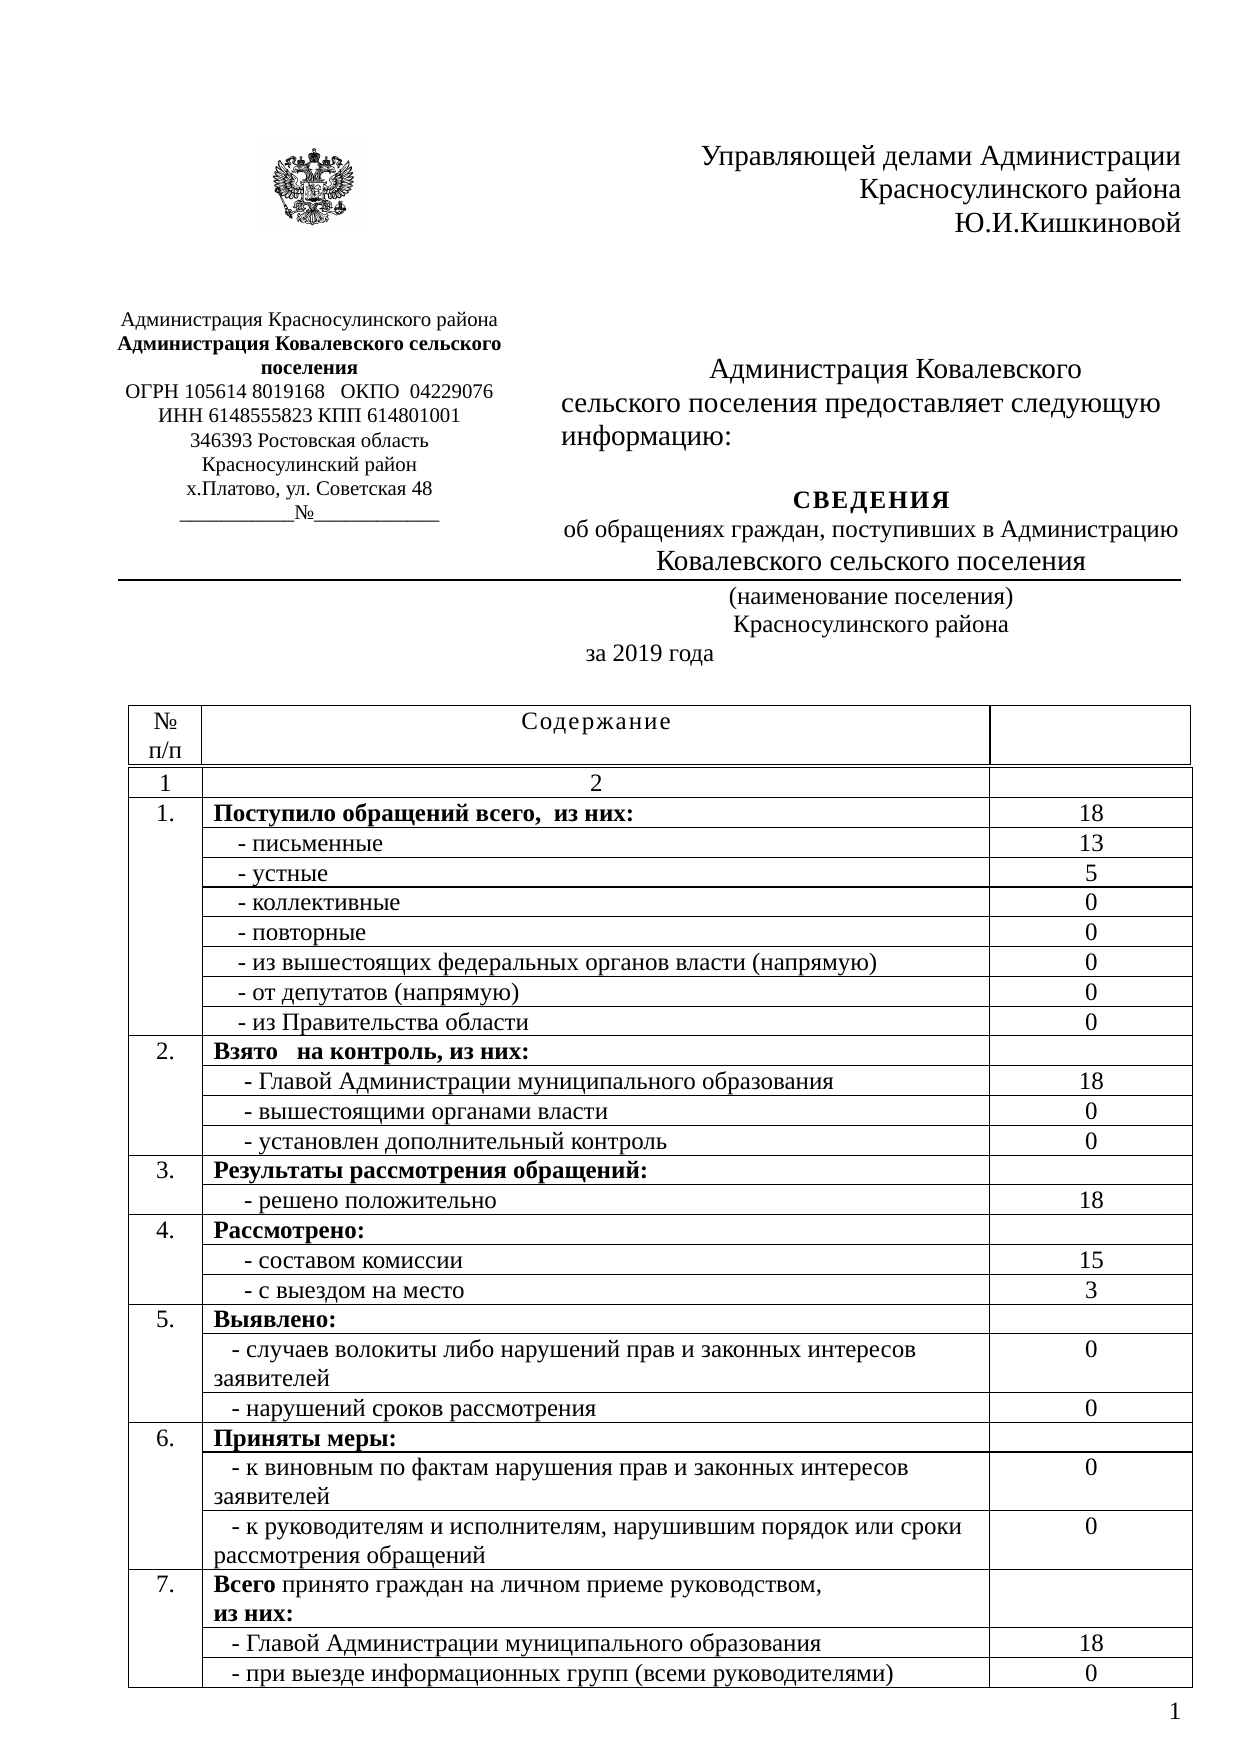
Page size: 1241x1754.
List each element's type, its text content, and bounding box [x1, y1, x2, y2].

table_cell - Главой Администрации муниципального образования [203, 1628, 989, 1657]
table_cell - к руководителям и исполнителям, нарушившим порядок или сроки рассмотрения обращений [203, 1511, 989, 1568]
table_cell 0 [990, 1007, 1192, 1035]
table_cell - от депутатов (напрямую) [203, 977, 989, 1006]
table_cell - устные [203, 858, 989, 886]
table_cell 0 [990, 888, 1192, 916]
table_cell [990, 1156, 1192, 1184]
table_cell 0 [990, 1334, 1192, 1392]
table_cell 3. [129, 1156, 202, 1214]
text Ковалевского сельского поселения [118, 543, 1181, 579]
text Управляющей делами Администрации Красносулинского района Ю.И.Кишкиновой [118, 138, 1181, 239]
text Администрация Ковалевского сельского поселения предоставляет следующую информацию: [118, 351, 1181, 452]
table_cell [990, 1036, 1192, 1065]
table_cell 0 [990, 977, 1192, 1006]
table_cell - установлен дополнительный контроль [203, 1126, 989, 1154]
table_cell - повторные [203, 917, 989, 946]
table_cell 0 [990, 1096, 1192, 1125]
table_cell Приняты меры: [203, 1423, 989, 1451]
table_cell 0 [990, 1658, 1192, 1687]
table_cell Поступило обращений всего, из них: [203, 798, 989, 827]
table_cell Результаты рассмотрения обращений: [203, 1156, 989, 1184]
table_cell Выявлено: [203, 1305, 989, 1333]
table_cell Взято на контроль, из них: [203, 1036, 989, 1065]
table_header [991, 706, 1190, 764]
table_cell - нарушений сроков рассмотрения [203, 1393, 989, 1422]
table_header 1 [129, 768, 202, 797]
table_cell - письменные [203, 828, 989, 857]
table_header [990, 768, 1192, 797]
table_cell - решено положительно [203, 1185, 989, 1214]
table_cell [990, 1215, 1192, 1244]
table_cell - при выезде информационных групп (всеми руководителями) [203, 1658, 989, 1687]
text (наименование поселения) [118, 581, 1181, 609]
table_cell [990, 1423, 1192, 1451]
table_cell - из вышестоящих федеральных органов власти (напрямую) [203, 947, 989, 976]
table_cell - к виновным по фактам нарушения прав и законных интересов заявителей [203, 1453, 989, 1510]
table_cell 0 [990, 1453, 1192, 1510]
table_cell - составом комиссии [203, 1245, 989, 1274]
text Красносулинского района [118, 609, 1181, 638]
table_cell 5. [129, 1305, 202, 1422]
table_cell 1. [129, 798, 202, 1035]
table_cell 18 [990, 1066, 1192, 1095]
table_cell 0 [990, 1511, 1192, 1568]
table_cell - с выездом на место [203, 1275, 989, 1303]
table_cell 13 [990, 828, 1192, 857]
table_cell [990, 1570, 1192, 1627]
table_cell 7. [129, 1570, 202, 1687]
table_cell - из Правительства области [203, 1007, 989, 1035]
table_cell 3 [990, 1275, 1192, 1303]
text об обращениях граждан, поступивших в Администрацию [118, 514, 1181, 543]
table_cell 18 [990, 798, 1192, 827]
table_cell 0 [990, 1393, 1192, 1422]
table_header 2 [203, 768, 989, 797]
text СВЕДЕНИЯ [118, 486, 1181, 514]
picture [257, 138, 367, 231]
table_cell Рассмотрено: [203, 1215, 989, 1244]
table_cell 18 [990, 1628, 1192, 1657]
table_cell - случаев волокиты либо нарушений прав и законных интересов заявителей [203, 1334, 989, 1392]
text за 2019 года [118, 638, 1181, 667]
table_cell - Главой Администрации муниципального образования [203, 1066, 989, 1095]
table_cell 6. [129, 1423, 202, 1568]
table_cell 0 [990, 947, 1192, 976]
table_cell 18 [990, 1185, 1192, 1214]
table_cell [990, 1305, 1192, 1333]
table_cell 0 [990, 917, 1192, 946]
table_cell - коллективные [203, 888, 989, 916]
table_cell 4. [129, 1215, 202, 1303]
table_cell 0 [990, 1126, 1192, 1154]
table_cell 15 [990, 1245, 1192, 1274]
table_cell 5 [990, 858, 1192, 886]
table_cell - вышестоящими органами власти [203, 1096, 989, 1125]
table_header № п/п [129, 706, 201, 764]
table_cell Всего принято граждан на личном приеме руководством, из них: [203, 1570, 989, 1627]
table_cell 2. [129, 1036, 202, 1154]
table_header Содержание [202, 706, 989, 764]
